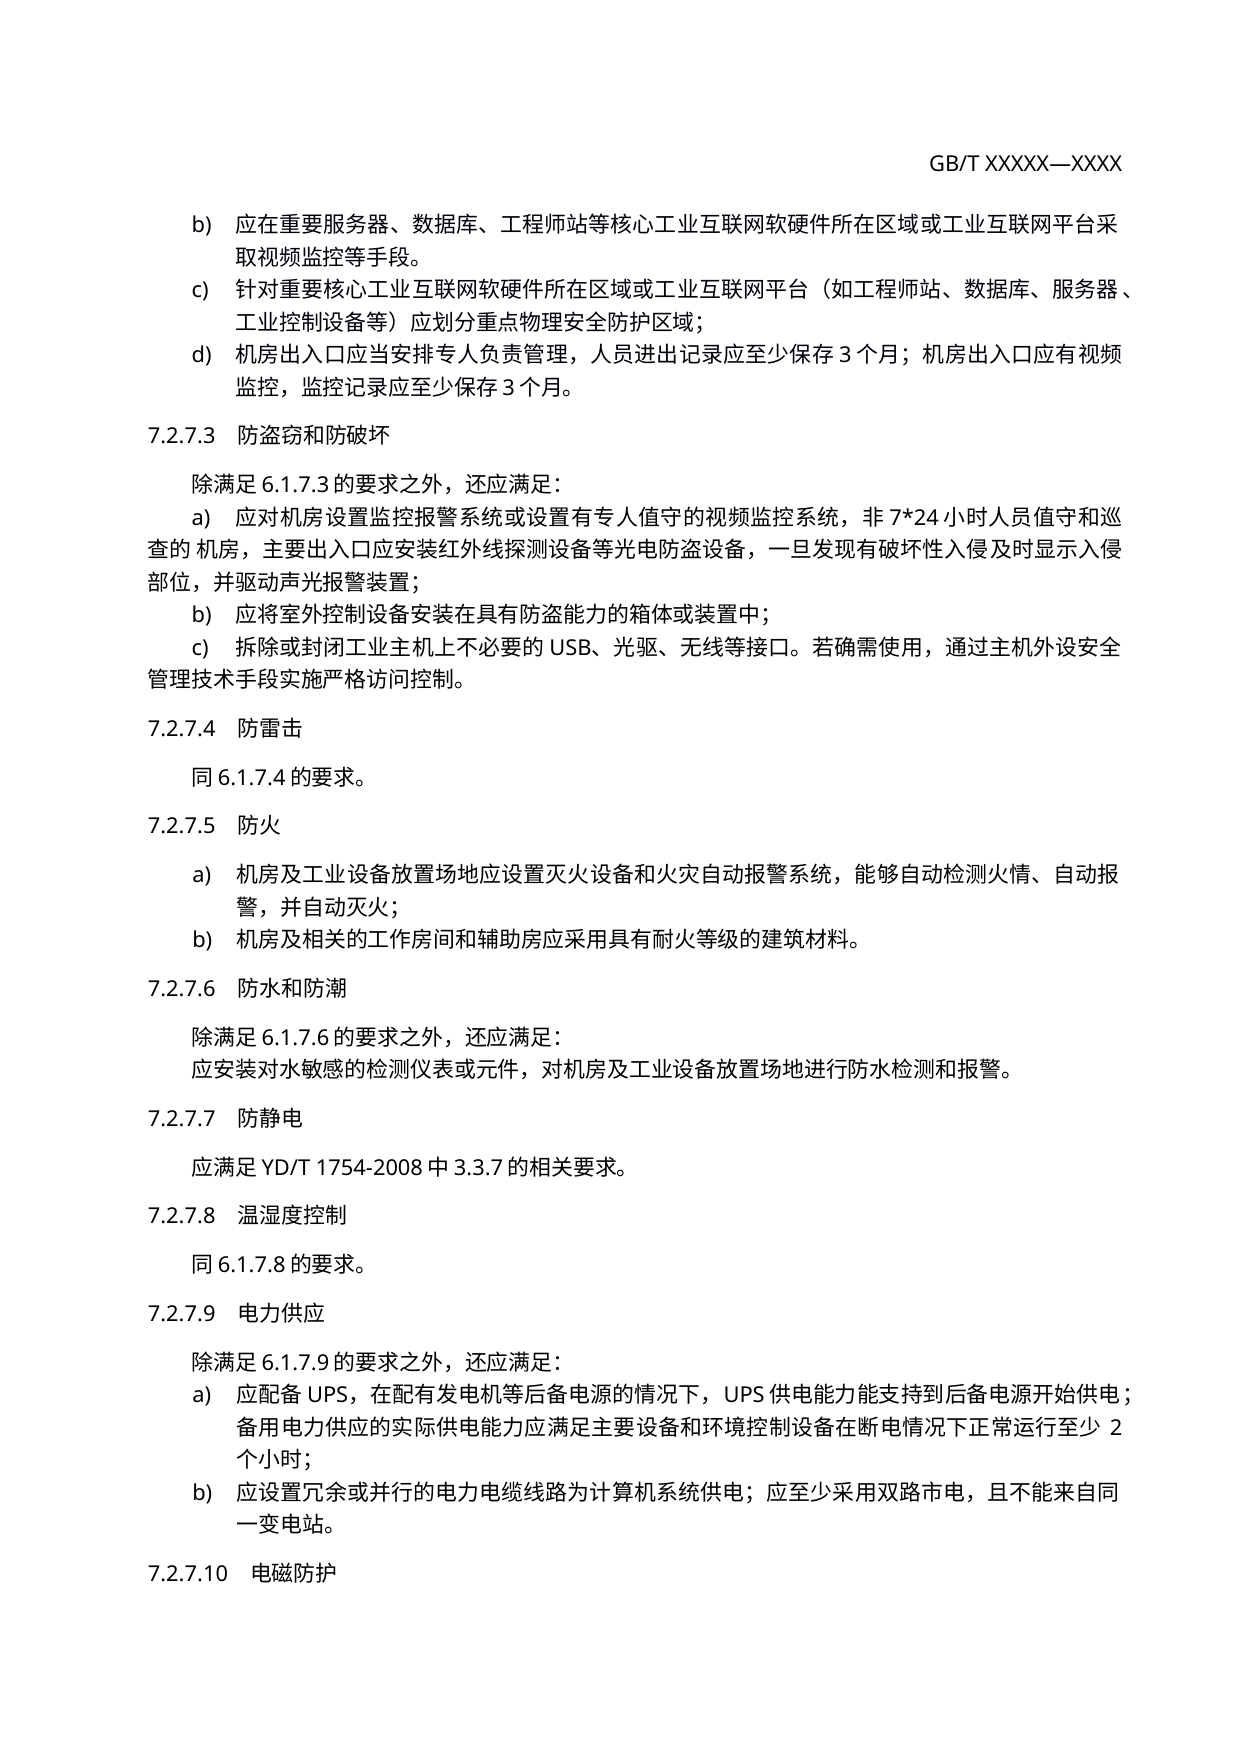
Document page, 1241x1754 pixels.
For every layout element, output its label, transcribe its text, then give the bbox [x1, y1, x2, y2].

text 防火 [148, 808, 1122, 841]
list 机房及相关的工作房间和辅助房应采用具有耐火等级的建筑材料。 [192, 922, 1122, 954]
list 应将室外控制设备安装在具有防盗能力的箱体或装置中； [148, 597, 1122, 629]
text 应安装对水敏感的检测仪表或元件，对机房及工业设备放置场地进行防水检测和报警。 [148, 1052, 1122, 1084]
text 防静电 [148, 1101, 1122, 1133]
list 应在重要服务器、数据库、工程师站等核心工业互联网软硬件所在区域或工业互联网平台采取视频监控等手段。 [191, 207, 1122, 272]
list 拆除或封闭工业主机上不必要的USB、光驱、无线等接口。若确需使用，通过主机外设安全管理技术手段实施严格访问控制。 [148, 629, 1122, 694]
text 防盗窃和防破坏 [148, 418, 1122, 451]
text 除满足6.1.7.3的要求之外，还应满足： [148, 467, 1122, 499]
list 机房出入口应当安排专人负责管理，人员进出记录应至少保存3个月；机房出入口应有视频监控，监控记录应至少保存3个月。 [191, 337, 1122, 402]
text 同6.1.7.8的要求。 [148, 1247, 1122, 1279]
text 应满足YD/T 1754-2008中3.3.7的相关要求。 [148, 1149, 1122, 1182]
list 应对机房设置监控报警系统或设置有专人值守的视频监控系统，非7*24小时人员值守和巡查的 机房，主要出入口应安装红外线探测设备等光电防盗设备，一旦发现有破坏性入侵及时显示入侵部位，并驱动声光报警装置； [148, 499, 1122, 597]
text 电力供应 [148, 1296, 1122, 1328]
list 应配备UPS，在配有发电机等后备电源的情况下，UPS供电能力能支持到后备电源开始供电；备用电力供应的实际供电能力应满足主要设备和环境控制设备在断电情况下正常运行至少2个小时； [192, 1377, 1122, 1474]
text 温湿度控制 [148, 1198, 1122, 1231]
text 电磁防护 [148, 1556, 1122, 1588]
list 针对重要核心工业互联网软硬件所在区域或工业互联网平台（如工程师站、数据库、服务器、工业控制设备等）应划分重点物理安全防护区域； [191, 272, 1122, 337]
text 防水和防潮 [148, 971, 1122, 1003]
list 机房及工业设备放置场地应设置灭火设备和火灾自动报警系统，能够自动检测火情、自动报警，并自动灭火； [192, 857, 1122, 922]
text 除满足6.1.7.9的要求之外，还应满足： [148, 1344, 1122, 1377]
list 应设置冗余或并行的电力电缆线路为计算机系统供电；应至少采用双路市电，且不能来自同一变电站。 [192, 1474, 1122, 1539]
text 防雷击 [148, 711, 1122, 743]
text 除满足6.1.7.6的要求之外，还应满足： [148, 1019, 1122, 1052]
text 同6.1.7.4的要求。 [148, 759, 1122, 792]
